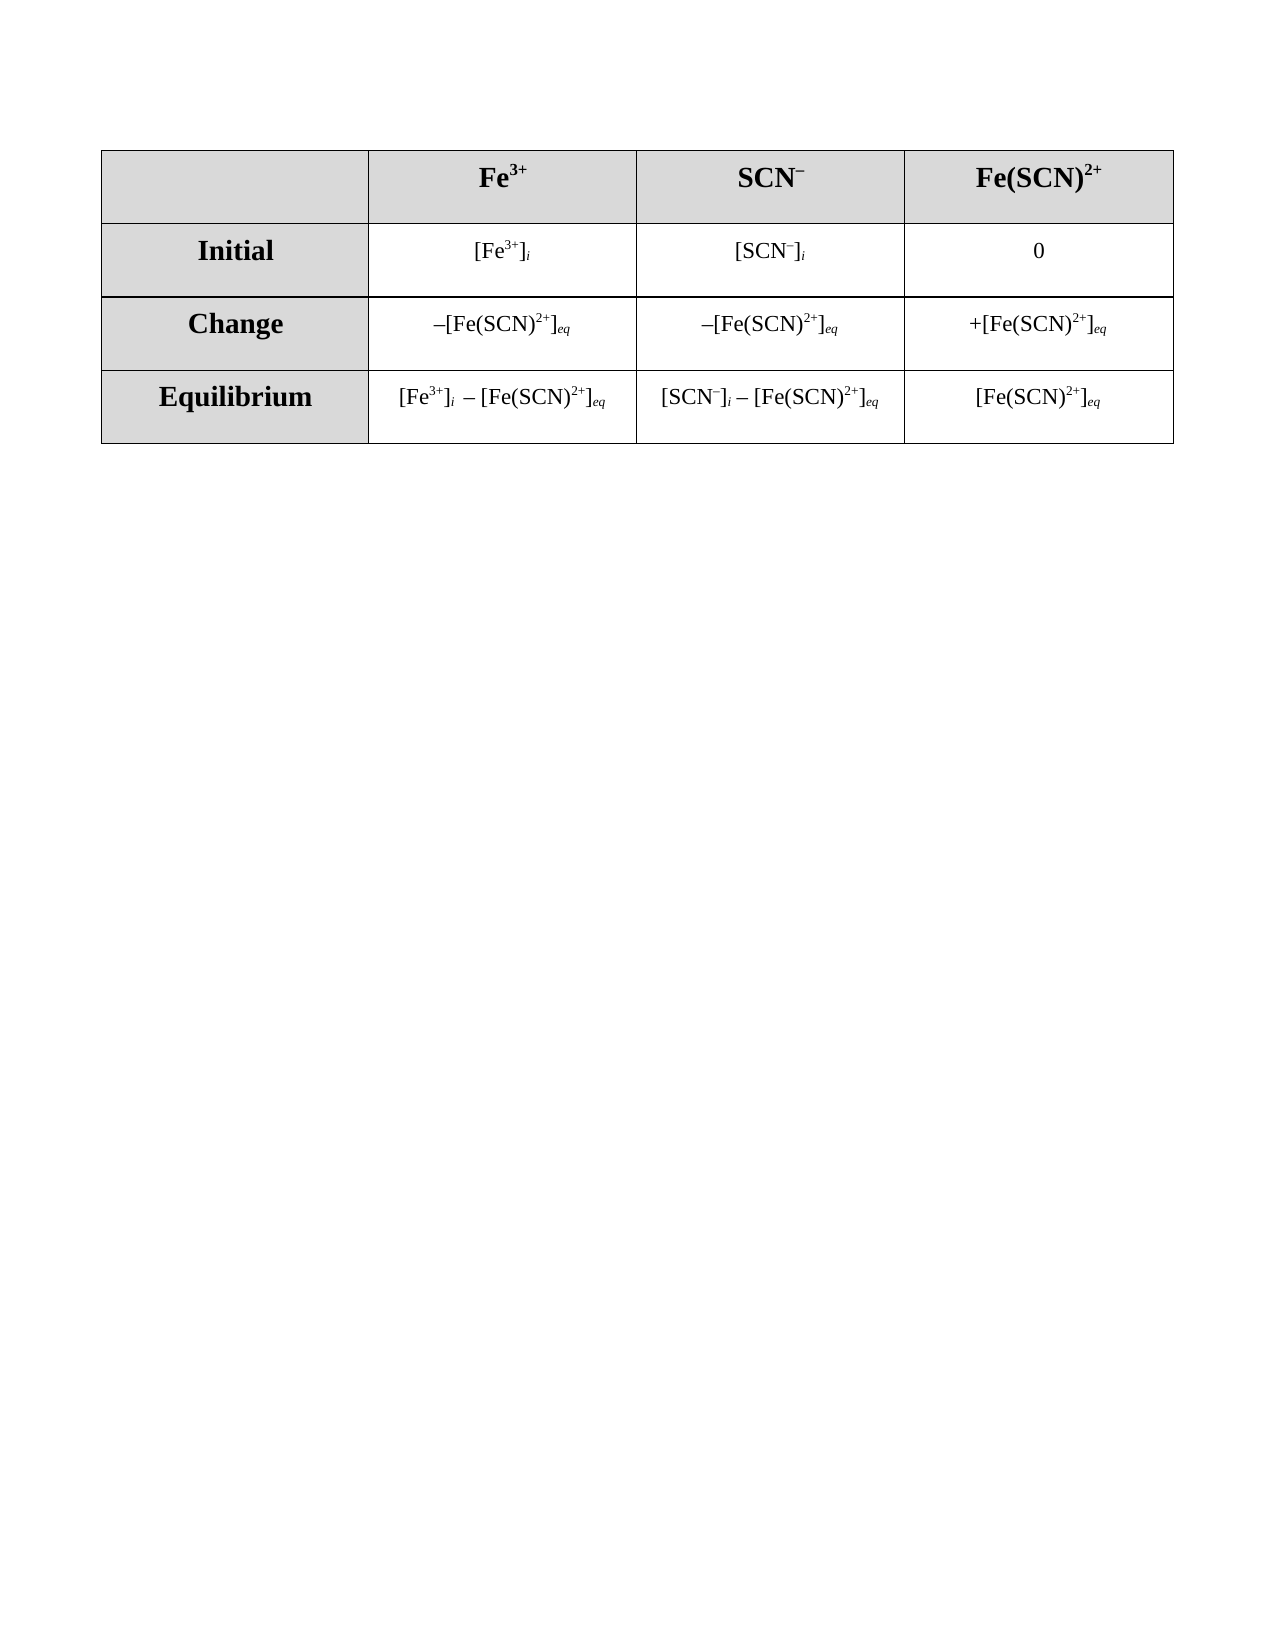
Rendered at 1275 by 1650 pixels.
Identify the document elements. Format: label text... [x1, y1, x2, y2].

table_header [102, 151, 368, 223]
table_cell [Fe3+]i [369, 224, 636, 296]
table_cell +[Fe(SCN)2+]eq [905, 298, 1173, 370]
table_cell Equilibrium [102, 371, 368, 443]
table_cell [Fe3+]i – [Fe(SCN)2+]eq [369, 371, 636, 443]
table_cell –[Fe(SCN)2+]eq [637, 298, 904, 370]
table_cell 0 [905, 224, 1173, 296]
table_header Fe(SCN)2+ [905, 151, 1173, 223]
table_cell [Fe(SCN)2+]eq [905, 371, 1173, 443]
table_cell Initial [102, 224, 368, 296]
table_cell [SCN–]i [637, 224, 904, 296]
table_cell –[Fe(SCN)2+]eq [369, 298, 636, 370]
table_cell [SCN–]i – [Fe(SCN)2+]eq [637, 371, 904, 443]
table_header SCN– [637, 151, 904, 223]
table_cell Change [102, 298, 368, 370]
table_header Fe3+ [369, 151, 636, 223]
